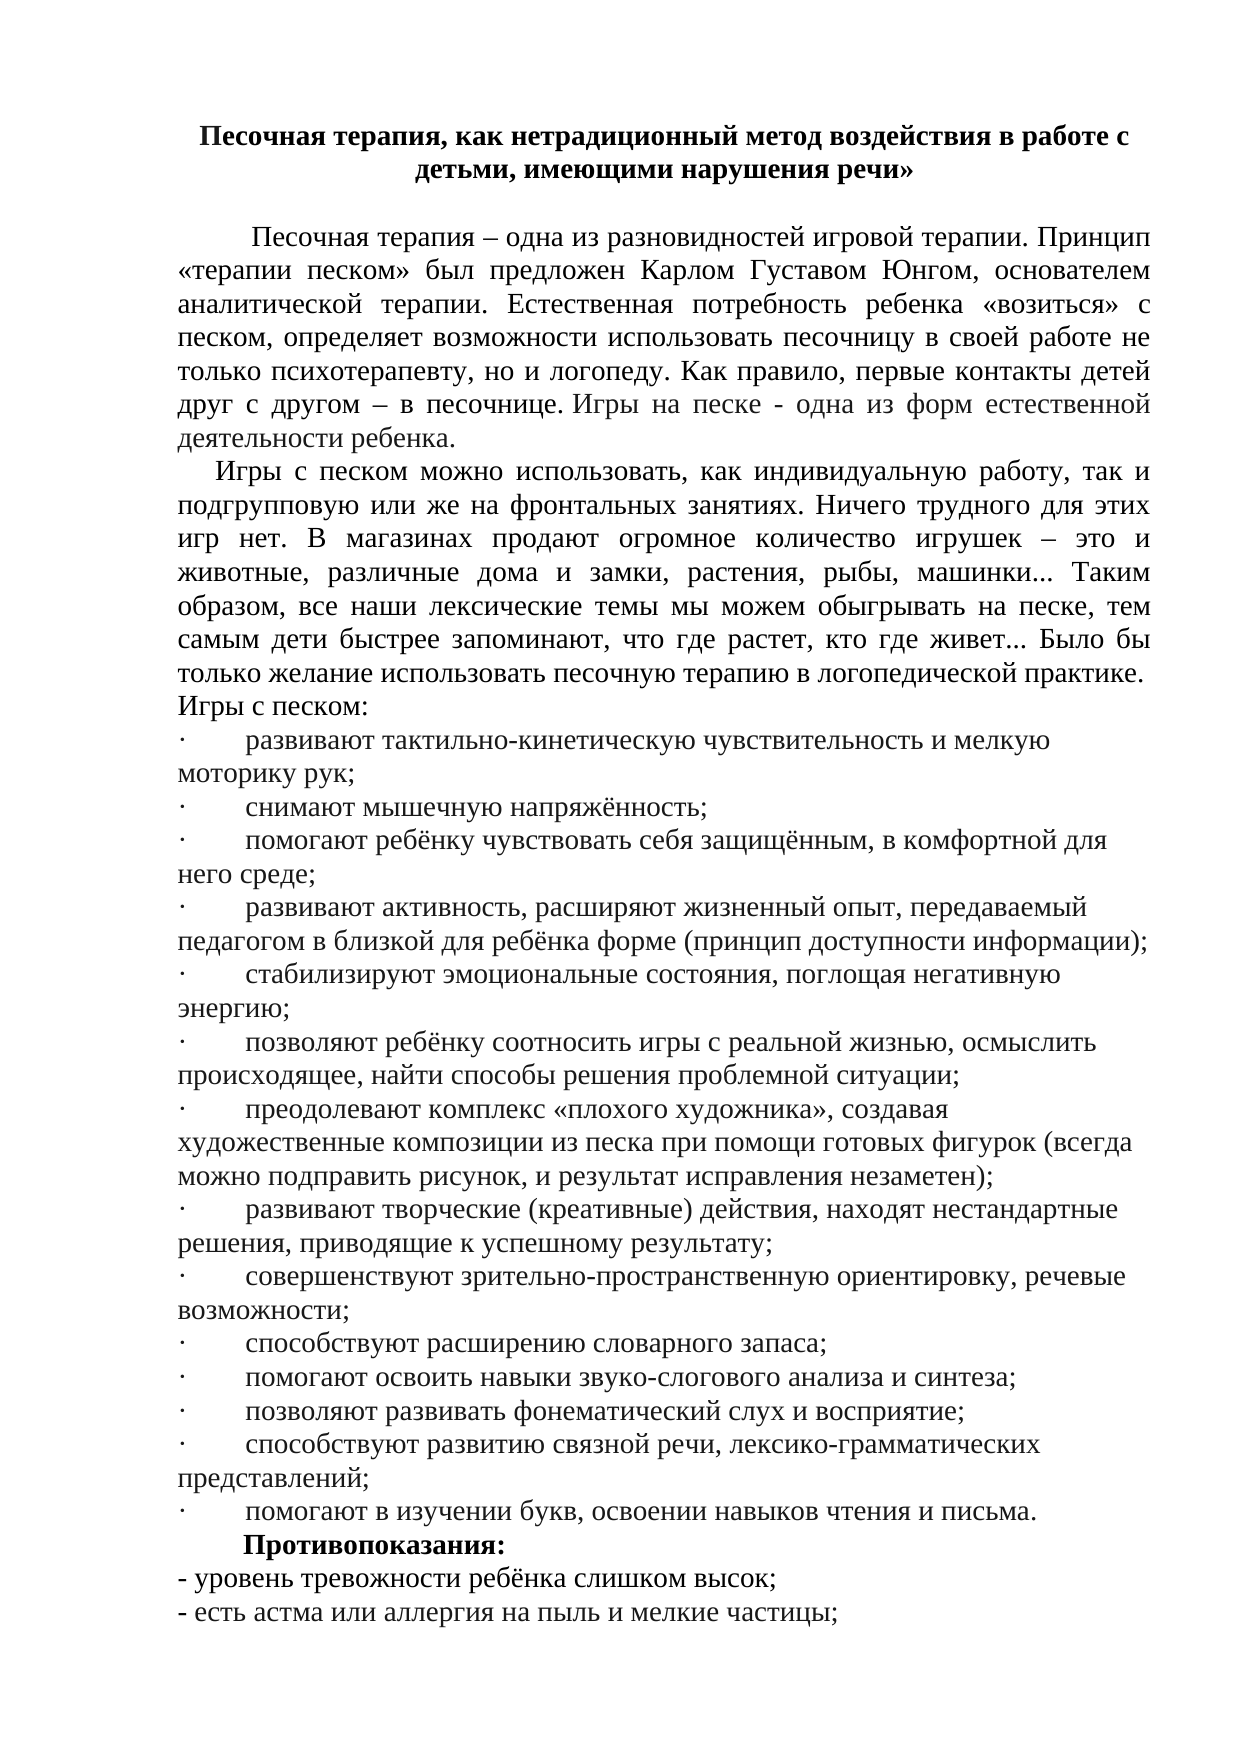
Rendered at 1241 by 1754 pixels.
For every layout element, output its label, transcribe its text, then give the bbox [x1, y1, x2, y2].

text Игры с песком можно использовать, как индивидуальную работу, так и подгрупповую или же на фронтальных занятиях. Ничего трудного для этих игр нет. В магазинах продают огромное количество игрушек – это и животные, различные дома и замки, растения, рыбы, машинки... Таким образом, все наши лексические темы мы можем обыгрывать на песке, тем самым дети быстрее запоминают, что где растет, кто где живет... Было бы только желание использовать песочную терапию в логопедической практике. [177, 453, 1152, 688]
text · позволяют развивать фонематический слух и восприятие; [177, 1393, 1152, 1426]
text · развивают творческие (креативные) действия, находят нестандартные решения, приводящие к успешному результату; [177, 1191, 1152, 1258]
text · снимают мышечную напряжённость; [177, 789, 1152, 822]
text · позволяют ребёнку соотносить игры с реальной жизнью, осмыслить происходящее, найти способы решения проблемной ситуации; [177, 1024, 1152, 1091]
text Песочная терапия, как нетрадиционный метод воздействия в работе с детьми, имеющими нарушения речи» [177, 118, 1152, 185]
text Игры с песком: [177, 688, 1152, 722]
text Противопоказания: [177, 1527, 1152, 1560]
text - уровень тревожности ребёнка слишком высок; [177, 1560, 1152, 1594]
text - есть астма или аллергия на пыль и мелкие частицы; [177, 1594, 1152, 1627]
text · способствуют расширению словарного запаса; [177, 1326, 1152, 1359]
text · преодолевают комплекс «плохого художника», создавая художественные композиции из песка при помощи готовых фигурок (всегда можно подправить рисунок, и результат исправления незаметен); [177, 1091, 1152, 1191]
text · помогают в изучении букв, освоении навыков чтения и письма. [177, 1493, 1152, 1527]
text · помогают ребёнку чувствовать себя защищённым, в комфортной для него среде; [177, 822, 1152, 889]
text · помогают освоить навыки звуко-слогового анализа и синтеза; [177, 1359, 1152, 1393]
text · развивают активность, расширяют жизненный опыт, передаваемый педагогом в близкой для ребёнка форме (принцип доступности информации); [177, 889, 1152, 957]
text · стабилизируют эмоциональные состояния, поглощая негативную энергию; [177, 957, 1152, 1024]
text Песочная терапия – одна из разновидностей игровой терапии. Принцип «терапии песком» был предложен Карлом Густавом Юнгом, основателем аналитической терапии. Естественная потребность ребенка «возиться» с песком, определяет возможности использовать песочницу в своей работе не только психотерапевту, но и логопеду. Как правило, первые контакты детей друг с другом – в песочнице. Игры на песке - одна из форм естественной деятельности ребенка. [177, 219, 1152, 453]
text · совершенствуют зрительно-пространственную ориентировку, речевые возможности; [177, 1258, 1152, 1326]
text · развивают тактильно-кинетическую чувствительность и мелкую моторику рук; [177, 722, 1152, 789]
text · способствуют развитию связной речи, лексико-грамматических представлений; [177, 1426, 1152, 1493]
